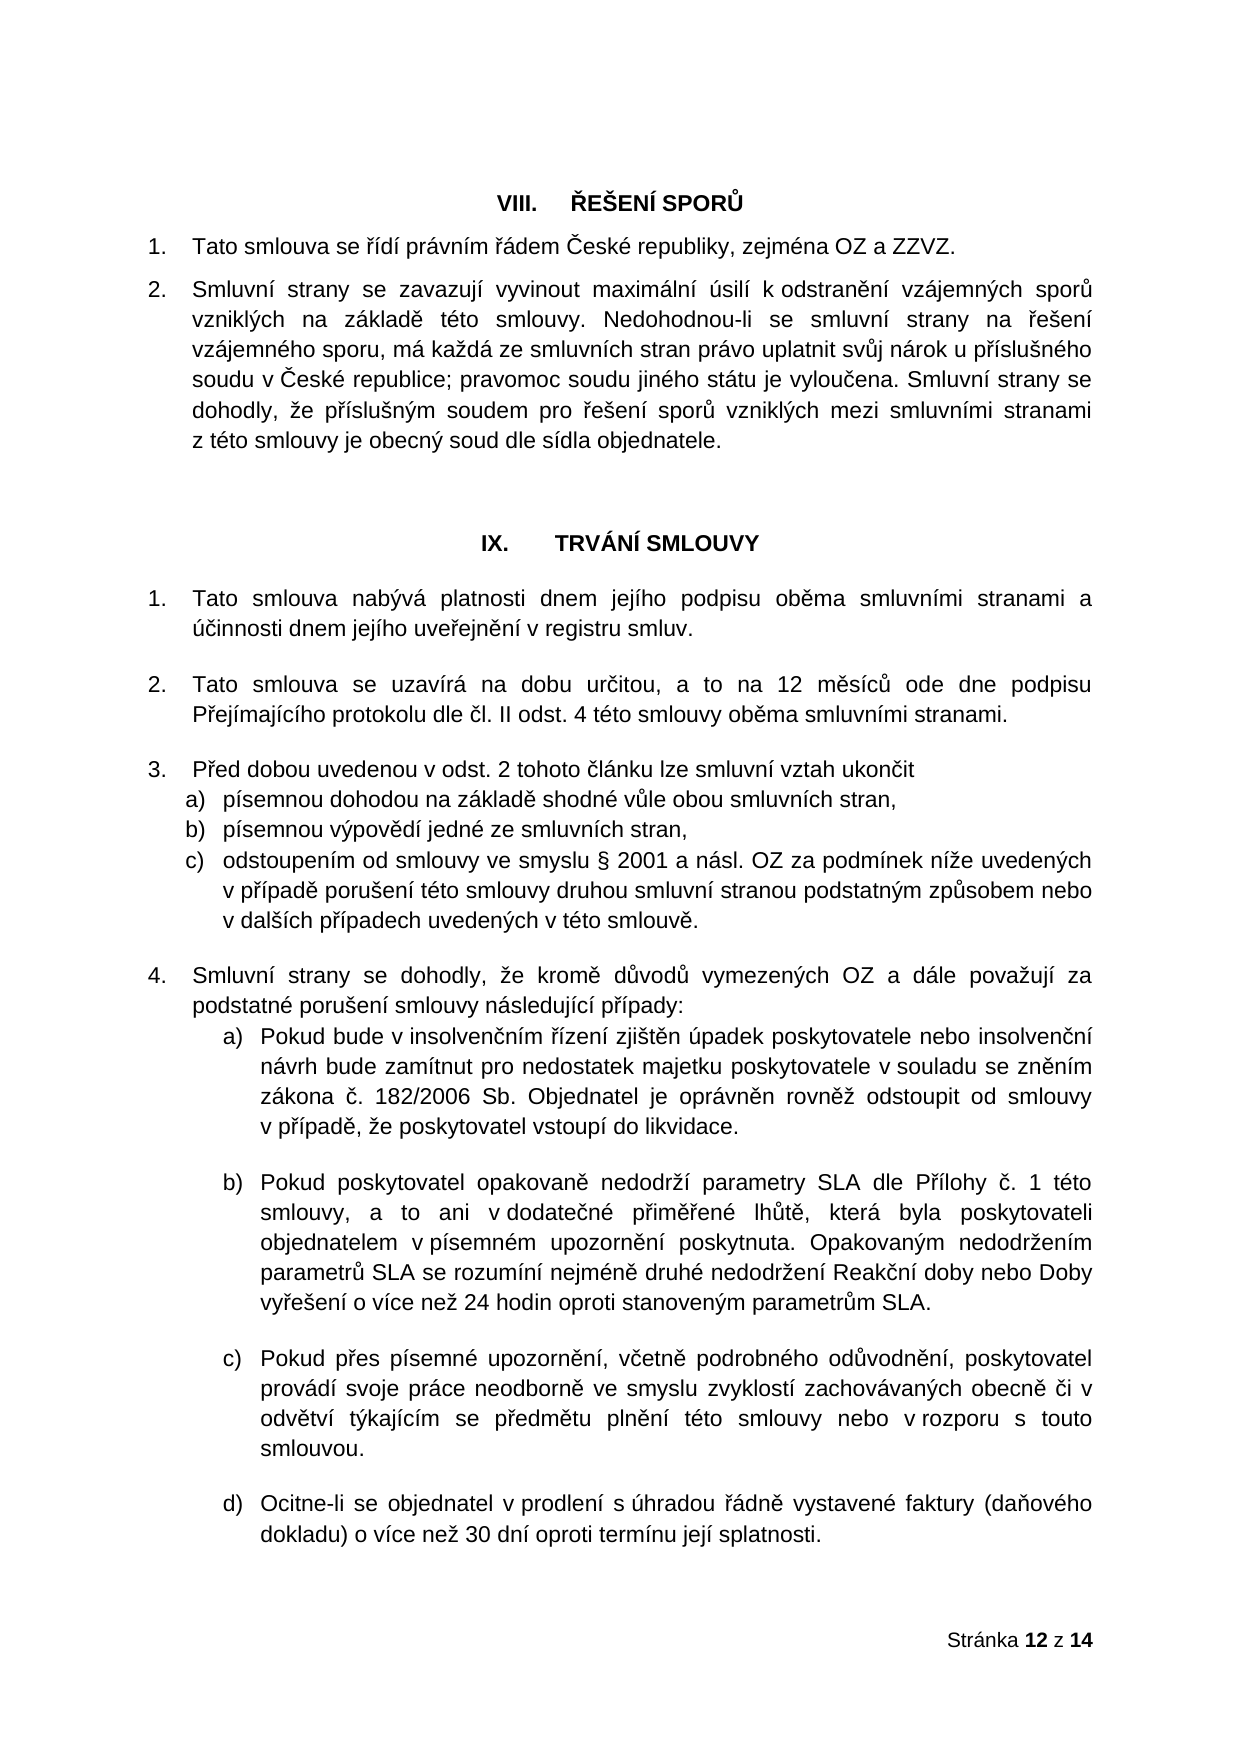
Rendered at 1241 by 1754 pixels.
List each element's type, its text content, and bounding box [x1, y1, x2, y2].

list Pokud poskytovatel opakovaně nedodrží parametry SLA dle Přílohy č. 1 této smlouvy, a to ani v dodatečné přiměřené lhůtě, která byla poskytovateli objednatelem v písemném upozornění poskytnuta. Opakovaným nedodržením parametrů SLA se rozumíní nejméně druhé nedodržení Reakční doby nebo Doby vyřešení o více než 24 hodin oproti stanoveným parametrům SLA. [223, 1168, 1093, 1316]
list Tato smlouva nabývá platnosti dnem jejího podpisu oběma smluvními stranami a účinnosti dnem jejího uveřejnění v registru smluv. [148, 585, 1093, 642]
list písemnou dohodou na základě shodné vůle obou smluvních stran, [185, 786, 1093, 812]
list Smluvní strany se zavazují vyvinout maximální úsilí k odstranění vzájemných sporů vzniklých na základě této smlouvy. Nedohodnou-li se smluvní strany na řešení vzájemného sporu, má každá ze smluvních stran právo uplatnit svůj nárok u příslušného soudu v České republice; pravomoc soudu jiného státu je vyloučena. Smluvní strany se dohodly, že příslušným soudem pro řešení sporů vzniklých mezi smluvními stranami z této smlouvy je obecný soud dle sídla objednatele. [148, 276, 1093, 453]
list Ocitne-li se objednatel v prodlení s úhradou řádně vystavené faktury (daňového dokladu) o více než 30 dní oproti termínu její splatnosti. [223, 1490, 1093, 1547]
list Tato smlouva se uzavírá na dobu určitou, a to na 12 měsíců ode dne podpisu Přejímajícího protokolu dle čl. II odst. 4 této smlouvy oběma smluvními stranami. [148, 671, 1093, 727]
text VIII. ŘEŠENÍ SPORŮ [148, 190, 1093, 217]
list Před dobou uvedenou v odst. 2 tohoto článku lze smluvní vztah ukončit [148, 756, 1093, 782]
list Pokud bude v insolvenčním řízení zjištěn úpadek poskytovatele nebo insolvenční návrh bude zamítnut pro nedostatek majetku poskytovatele v souladu se zněním zákona č. 182/2006 Sb. Objednatel je oprávněn rovněž odstoupit od smlouvy v případě, že poskytovatel vstoupí do likvidace. [223, 1023, 1093, 1139]
text IX. TRVÁNÍ SMLOUVY [148, 530, 1093, 556]
list Tato smlouva se řídí právním řádem České republiky, zejména OZ a ZZVZ. [148, 233, 1093, 259]
list Pokud přes písemné upozornění, včetně podrobného odůvodnění, poskytovatel provádí svoje práce neodborně ve smyslu zvyklostí zachovávaných obecně či v odvětví týkajícím se předmětu plnění této smlouvy nebo v rozporu s touto smlouvou. [223, 1344, 1093, 1461]
list Smluvní strany se dohodly, že kromě důvodů vymezených OZ a dále považují za podstatné porušení smlouvy následující případy: [148, 962, 1093, 1019]
list písemnou výpovědí jedné ze smluvních stran, [185, 816, 1093, 843]
list odstoupením od smlouvy ve smyslu § 2001 a násl. OZ za podmínek níže uvedených v případě porušení této smlouvy druhou smluvní stranou podstatným způsobem nebo v dalších případech uvedených v této smlouvě. [185, 847, 1093, 933]
